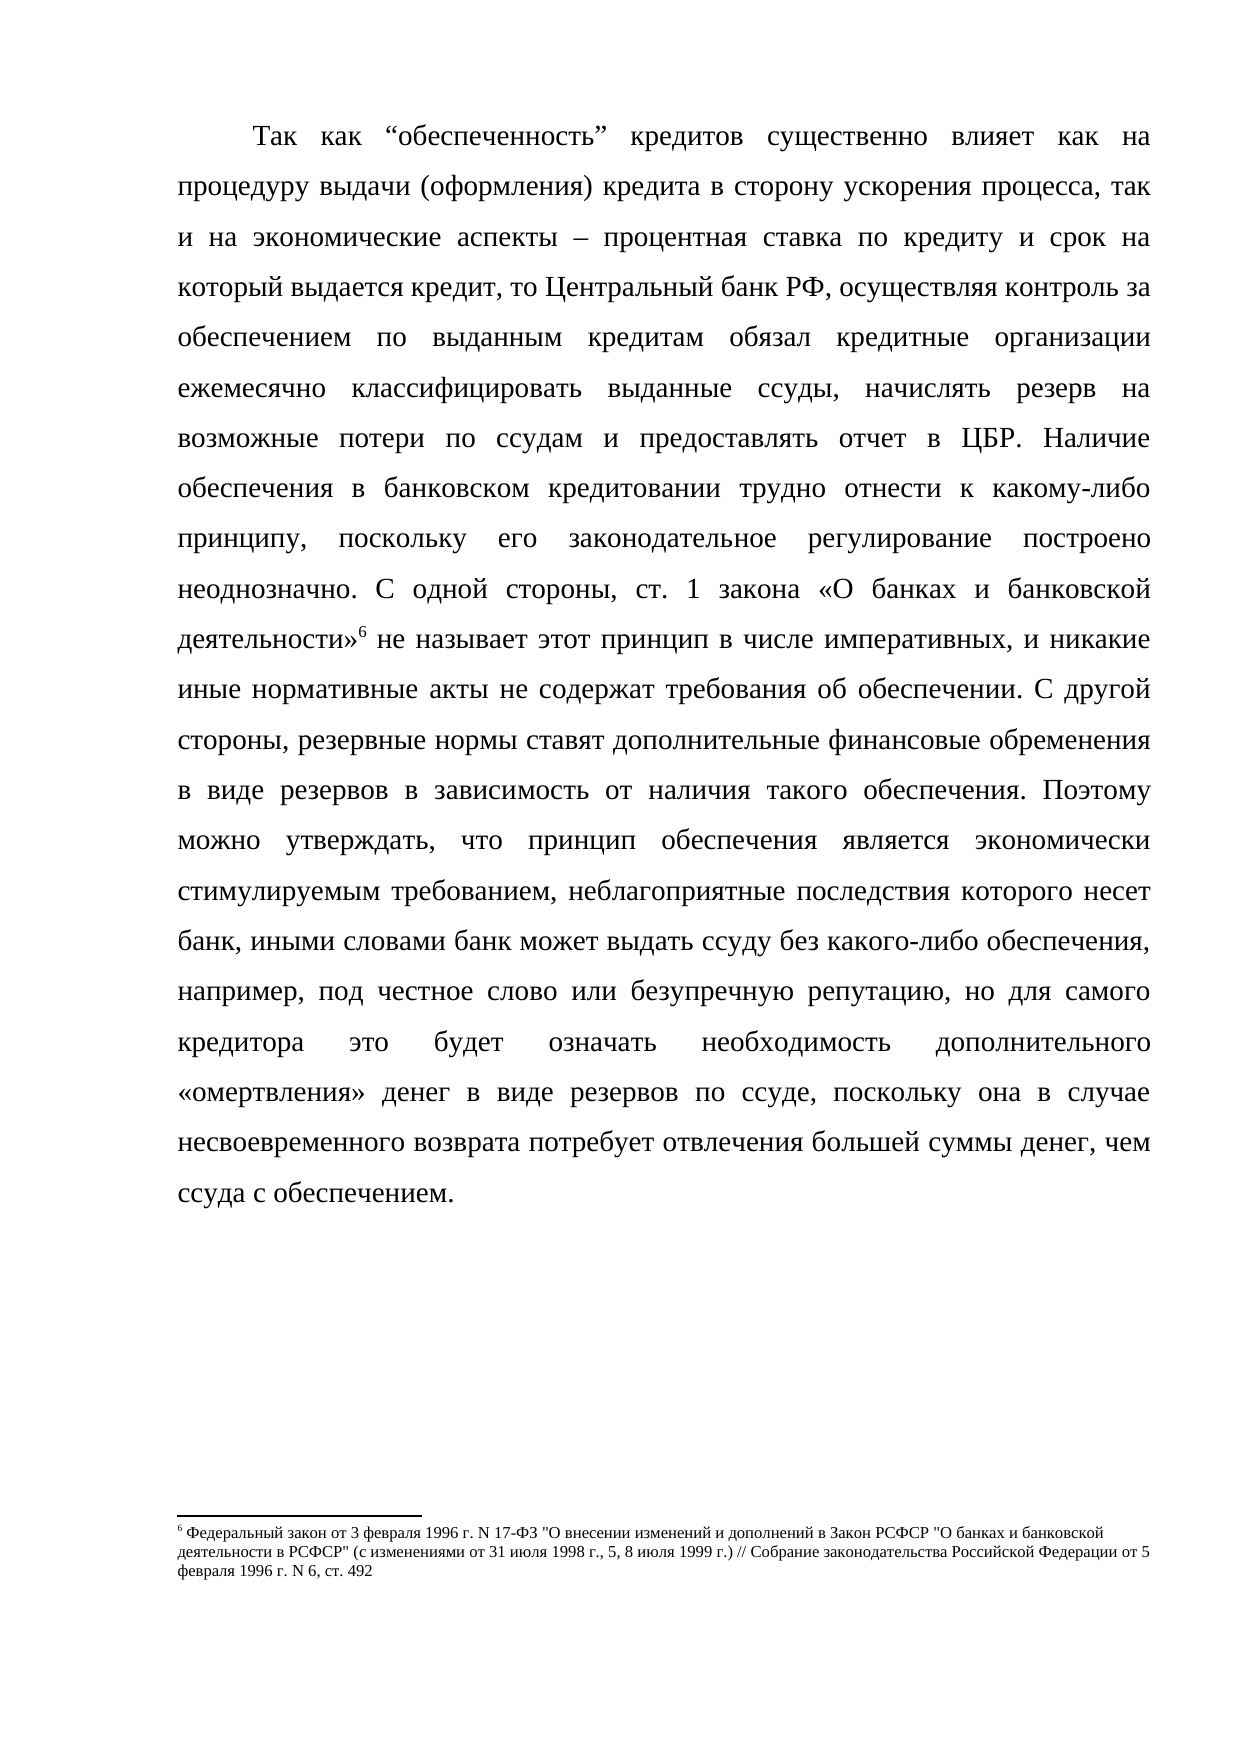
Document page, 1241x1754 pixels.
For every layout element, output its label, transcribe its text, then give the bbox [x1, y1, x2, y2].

text Так как “обеспеченность” кредитов существенно влияет как на процедуру выдачи (оформления) кредита в сторону ускорения процесса, так и на экономические аспекты – процентная ставка по кредиту и срок на который выдается кредит, то Центральный банк РФ, осуществляя контроль за обеспечением по выданным кредитам обязал кредитные организации ежемесячно классифицировать выданные ссуды, начислять резерв на возможные потери по ссудам и предоставлять отчет в ЦБР. Наличие обеспечения в банковском кредитовании трудно отнести к какому-либо принципу, поскольку его законодательное регулирование построено неоднозначно. С одной стороны, ст. 1 закона «О банках и банковской деятельности» не называет этот принцип в числе императивных, и никакие иные нормативные акты не содержат требования об обеспечении. С другой стороны, резервные нормы ставят дополнительные финансовые обременения в виде резервов в зависимость от наличия такого обеспечения. Поэтому можно утверждать, что принцип обеспечения является экономически стимулируемым требованием, неблагоприятные последствия которого несет банк, иными словами банк может выдать ссуду без какого-либо обеспечения, например, под честное слово или безупречную репутацию, но для самого кредитора это будет означать необходимость дополнительного «омертвления» денег в виде резервов по ссуде, поскольку она в случае несвоевременного возврата потребует отвлечения большей суммы денег, чем ссуда с обеспечением. [177, 118, 1152, 1208]
